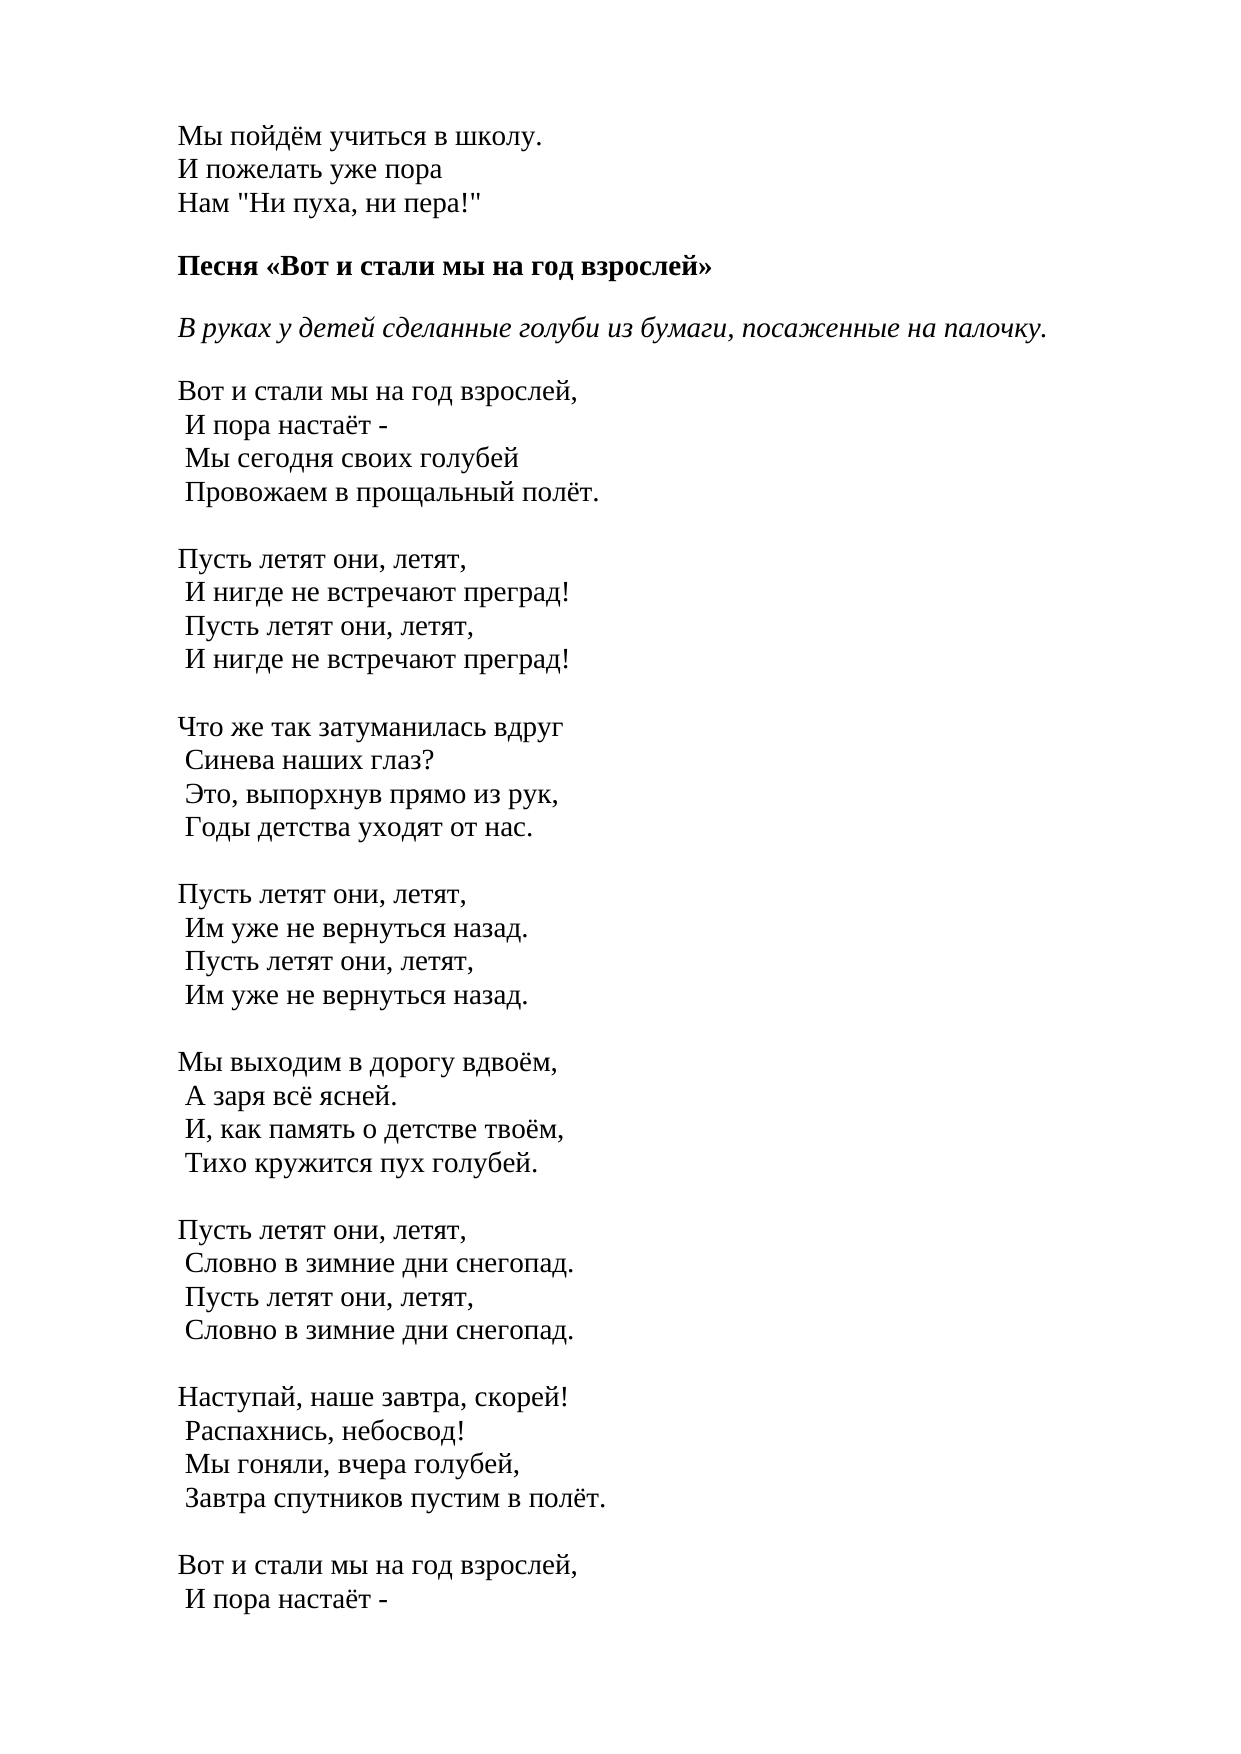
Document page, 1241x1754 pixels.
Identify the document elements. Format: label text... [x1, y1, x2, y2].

text И нигде не встречают преград! [177, 574, 1152, 608]
text Мы сегодня своих голубей [177, 440, 1152, 474]
text Вот и стали мы на год взрослей, [177, 373, 1152, 407]
text Песня «Вот и стали мы на год взрослей» [177, 248, 1152, 281]
text Завтра спутников пустим в полёт. [177, 1480, 1152, 1514]
text Пусть летят они, летят, [177, 943, 1152, 977]
text Мы выходим в дорогу вдвоём, [177, 1044, 1152, 1078]
text Вот и стали мы на год взрослей, [177, 1547, 1152, 1581]
text Тихо кружится пух голубей. [177, 1145, 1152, 1178]
text Распахнись, небосвод! [177, 1413, 1152, 1447]
text В руках у детей сделанные голуби из бумаги, посаженные на палочку. [177, 311, 1152, 344]
text Годы детства уходят от нас. [177, 809, 1152, 843]
text Им уже не вернуться назад. [177, 910, 1152, 943]
text Пусть летят они, летят, [177, 1212, 1152, 1245]
text Синева наших глаз? [177, 742, 1152, 776]
text Наступай, наше завтра, скорей! [177, 1379, 1152, 1413]
text Пусть летят они, летят, [177, 541, 1152, 574]
text Словно в зимние дни снегопад. [177, 1245, 1152, 1279]
text А заря всё ясней. [177, 1078, 1152, 1111]
text Это, выпорхнув прямо из рук, [177, 776, 1152, 809]
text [177, 118, 1152, 219]
text И, как память о детстве твоём, [177, 1111, 1152, 1145]
text И пора настаёт - [177, 407, 1152, 440]
text Мы гоняли, вчера голубей, [177, 1447, 1152, 1480]
text Провожаем в прощальный полёт. [177, 474, 1152, 507]
text Пусть летят они, летят, [177, 1279, 1152, 1312]
text Пусть летят они, летят, [177, 608, 1152, 642]
text Пусть летят они, летят, [177, 876, 1152, 910]
text Им уже не вернуться назад. [177, 977, 1152, 1011]
text Словно в зимние дни снегопад. [177, 1312, 1152, 1346]
text Что же так затуманилась вдруг [177, 709, 1152, 742]
text И нигде не встречают преград! [177, 642, 1152, 675]
text И пора настаёт - [177, 1581, 1152, 1614]
